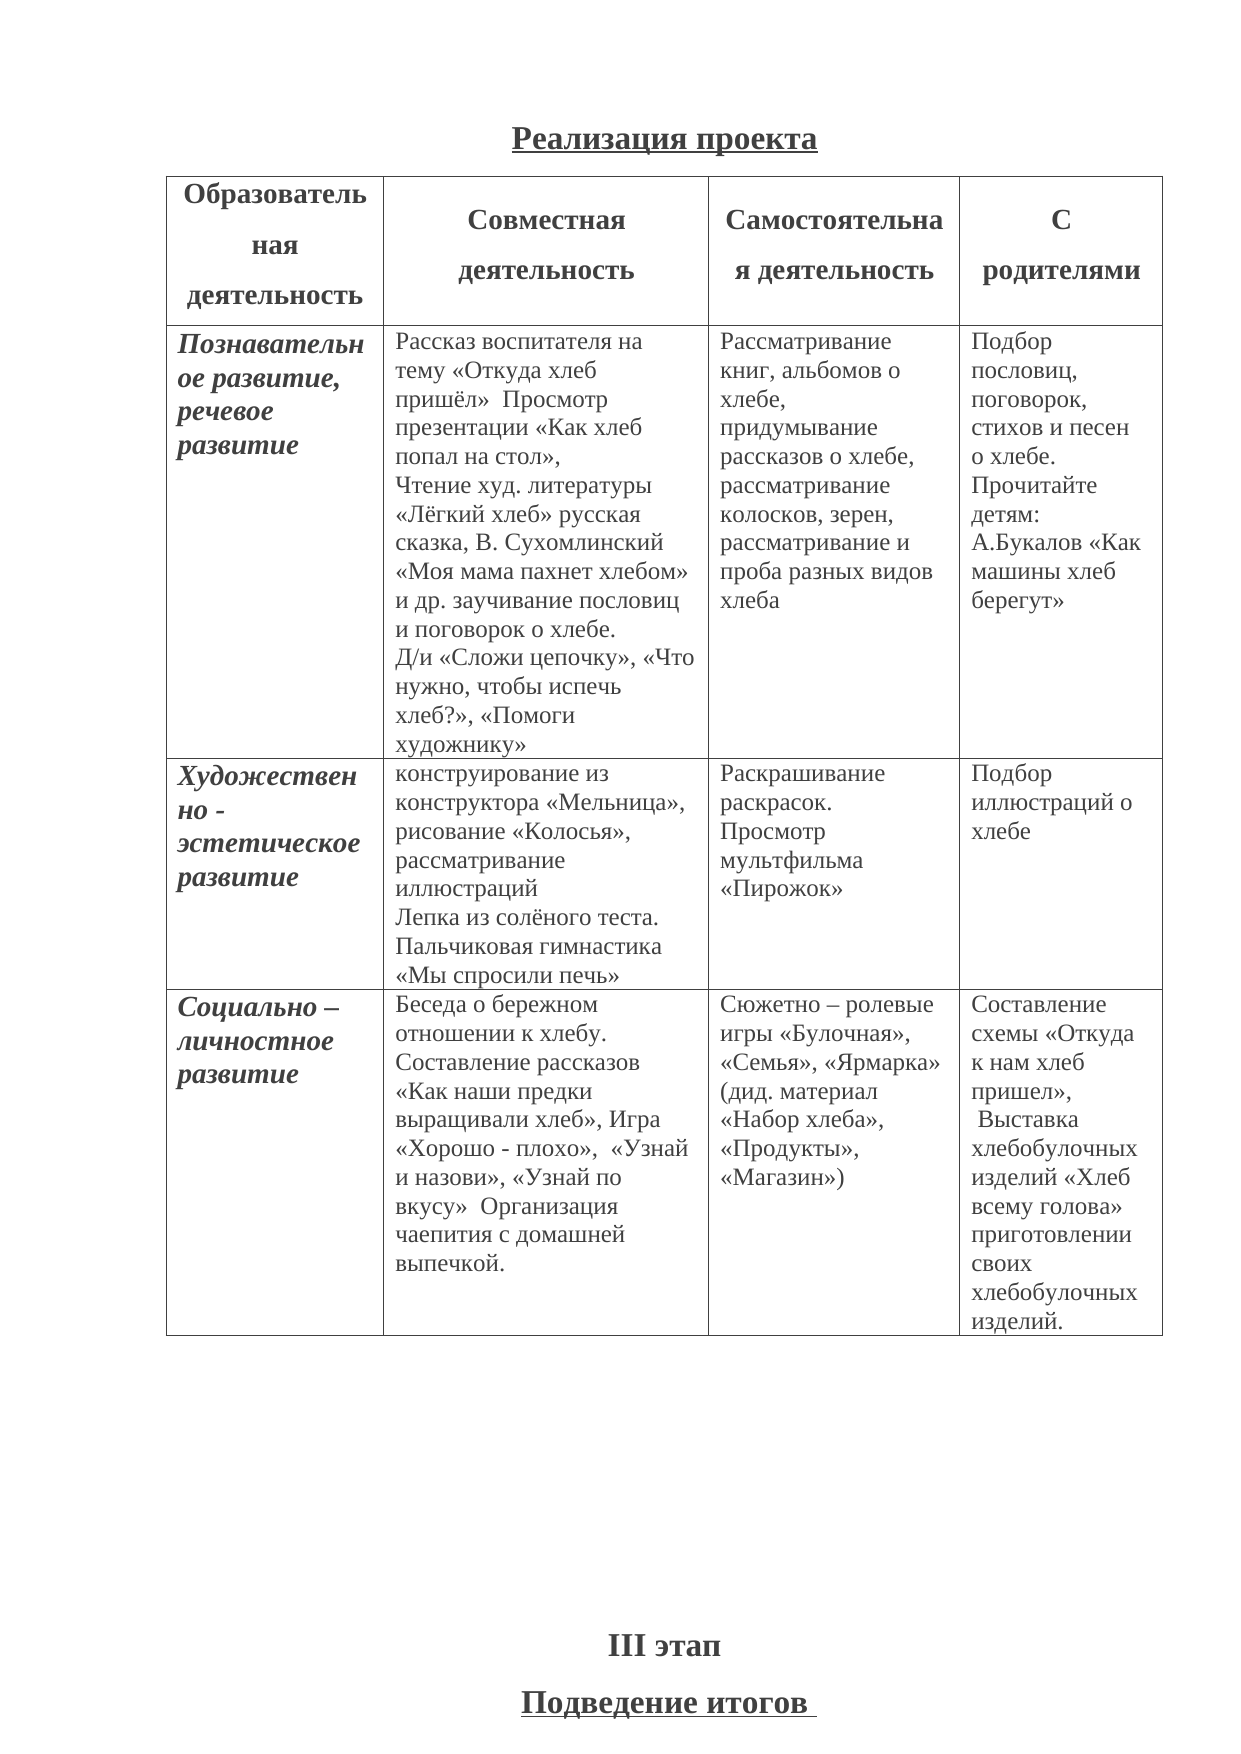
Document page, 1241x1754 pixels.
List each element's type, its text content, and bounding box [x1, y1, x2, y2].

table_header С родителями [960, 177, 1162, 325]
table_cell Познавательное развитие, речевое развитие [167, 326, 383, 757]
table_cell Раскрашивание раскрасок. Просмотр мультфильма «Пирожок» [709, 759, 959, 988]
table_cell Сюжетно – ролевые игры «Булочная», «Семья», «Ярмарка» (дид. материал «Набор хлеба», «Продукты», «Магазин») [709, 990, 959, 1334]
table_cell Социально – личностное развитие [167, 990, 383, 1334]
table_cell конструирование из конструктора «Мельница», рисование «Колосья», рассматривание иллюстраций Лепка из солёного теста. Пальчиковая гимнастика «Мы спросили печь» [384, 759, 708, 988]
table_cell Подбор иллюстраций о хлебе [960, 759, 1162, 988]
table_cell Подбор пословиц, поговорок, стихов и песен о хлебе. Прочитайте детям: А.Букалов «Как машины хлеб берегут» [960, 326, 1162, 757]
table_cell Художественно - эстетическое развитие [167, 759, 383, 988]
text Реализация проекта [177, 118, 1152, 156]
table_cell Составление схемы «Откуда к нам хлеб пришел», Выставка хлебобулочных изделий «Хлеб всему голова» приготовлении своих хлебобулочных изделий. [960, 990, 1162, 1334]
text Подведение итогов [177, 1682, 1152, 1721]
table_cell Рассказ воспитателя на тему «Откуда хлеб пришёл» Просмотр презентации «Как хлеб попал на стол», Чтение худ. литературы «Лёгкий хлеб» русская сказка, В. Сухомлинский «Моя мама пахнет хлебом» и др. заучивание пословиц и поговорок о хлебе. Д/и «Сложи цепочку», «Что нужно, чтобы испечь хлеб?», «Помоги художнику» [384, 326, 708, 757]
table_cell Рассматривание книг, альбомов о хлебе, придумывание рассказов о хлебе, рассматривание колосков, зерен, рассматривание и проба разных видов хлеба [709, 326, 959, 757]
table_header Образовательная деятельность [167, 177, 383, 325]
table_header Совместная деятельность [384, 177, 708, 325]
table_cell Беседа о бережном отношении к хлебу. Составление рассказов «Как наши предки выращивали хлеб», Игра «Хорошо - плохо», «Узнай и назови», «Узнай по вкусу» Организация чаепития с домашней выпечкой. [384, 990, 708, 1334]
text III этап [177, 1625, 1152, 1663]
table_header Самостоятельная деятельность [709, 177, 959, 325]
